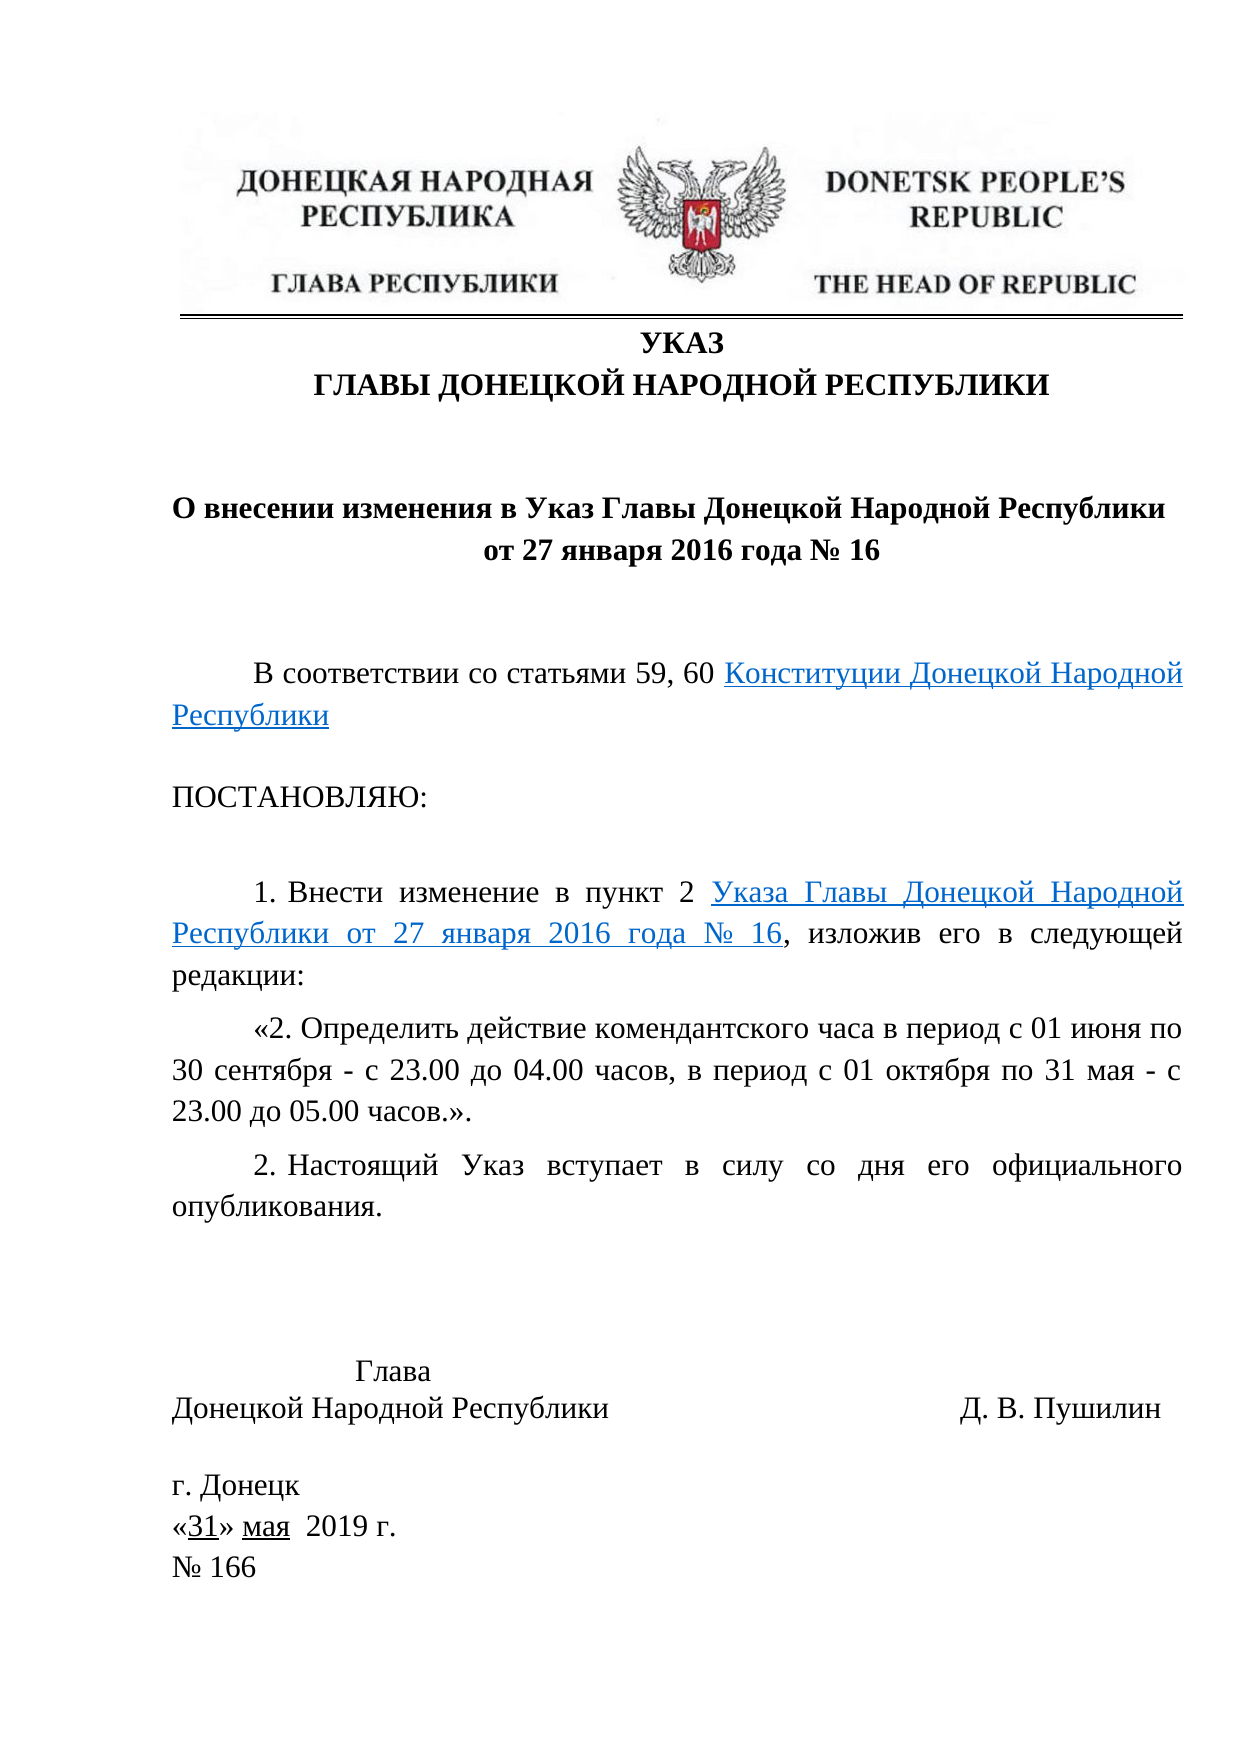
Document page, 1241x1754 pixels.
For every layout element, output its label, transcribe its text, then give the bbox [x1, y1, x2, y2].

text ПОСТАНОВЛЯЮ: [172, 778, 1183, 814]
text Донецкой Народной Республики Д. В. Пушилин [172, 1393, 1183, 1424]
text от 27 января 2016 года № 16 [180, 531, 1183, 567]
text № 166 [172, 1548, 1183, 1584]
text Глава [355, 1352, 1183, 1388]
list Внести изменение в пункт 2 Указа Главы Донецкой Народной Республики от 27 января 2016 года № 16, изложив его в следующей редакции: [172, 873, 1183, 992]
text «2. Определить действие комендантского часа в период с 01 июня по 30 сентября - с 23.00 до 04.00 часов, в период с 01 октября по 31 мая - с 23.00 до 05.00 часов.». [172, 1009, 1183, 1128]
text УКАЗ [180, 324, 1183, 360]
text «31» мая 2019 г. [172, 1507, 1183, 1543]
list Настоящий Указ вступает в силу со дня его официального опубликования. [172, 1146, 1183, 1223]
text О внесении изменения в Указ Главы Донецкой Народной Республики [172, 489, 1183, 525]
picture [180, 112, 1192, 313]
text г. Донецк [172, 1466, 1183, 1502]
text ГЛАВЫ ДОНЕЦКОЙ НАРОДНОЙ РЕСПУБЛИКИ [180, 366, 1183, 402]
text В соответствии со статьями 59, 60 Конституции Донецкой Народной Республики [172, 654, 1183, 732]
